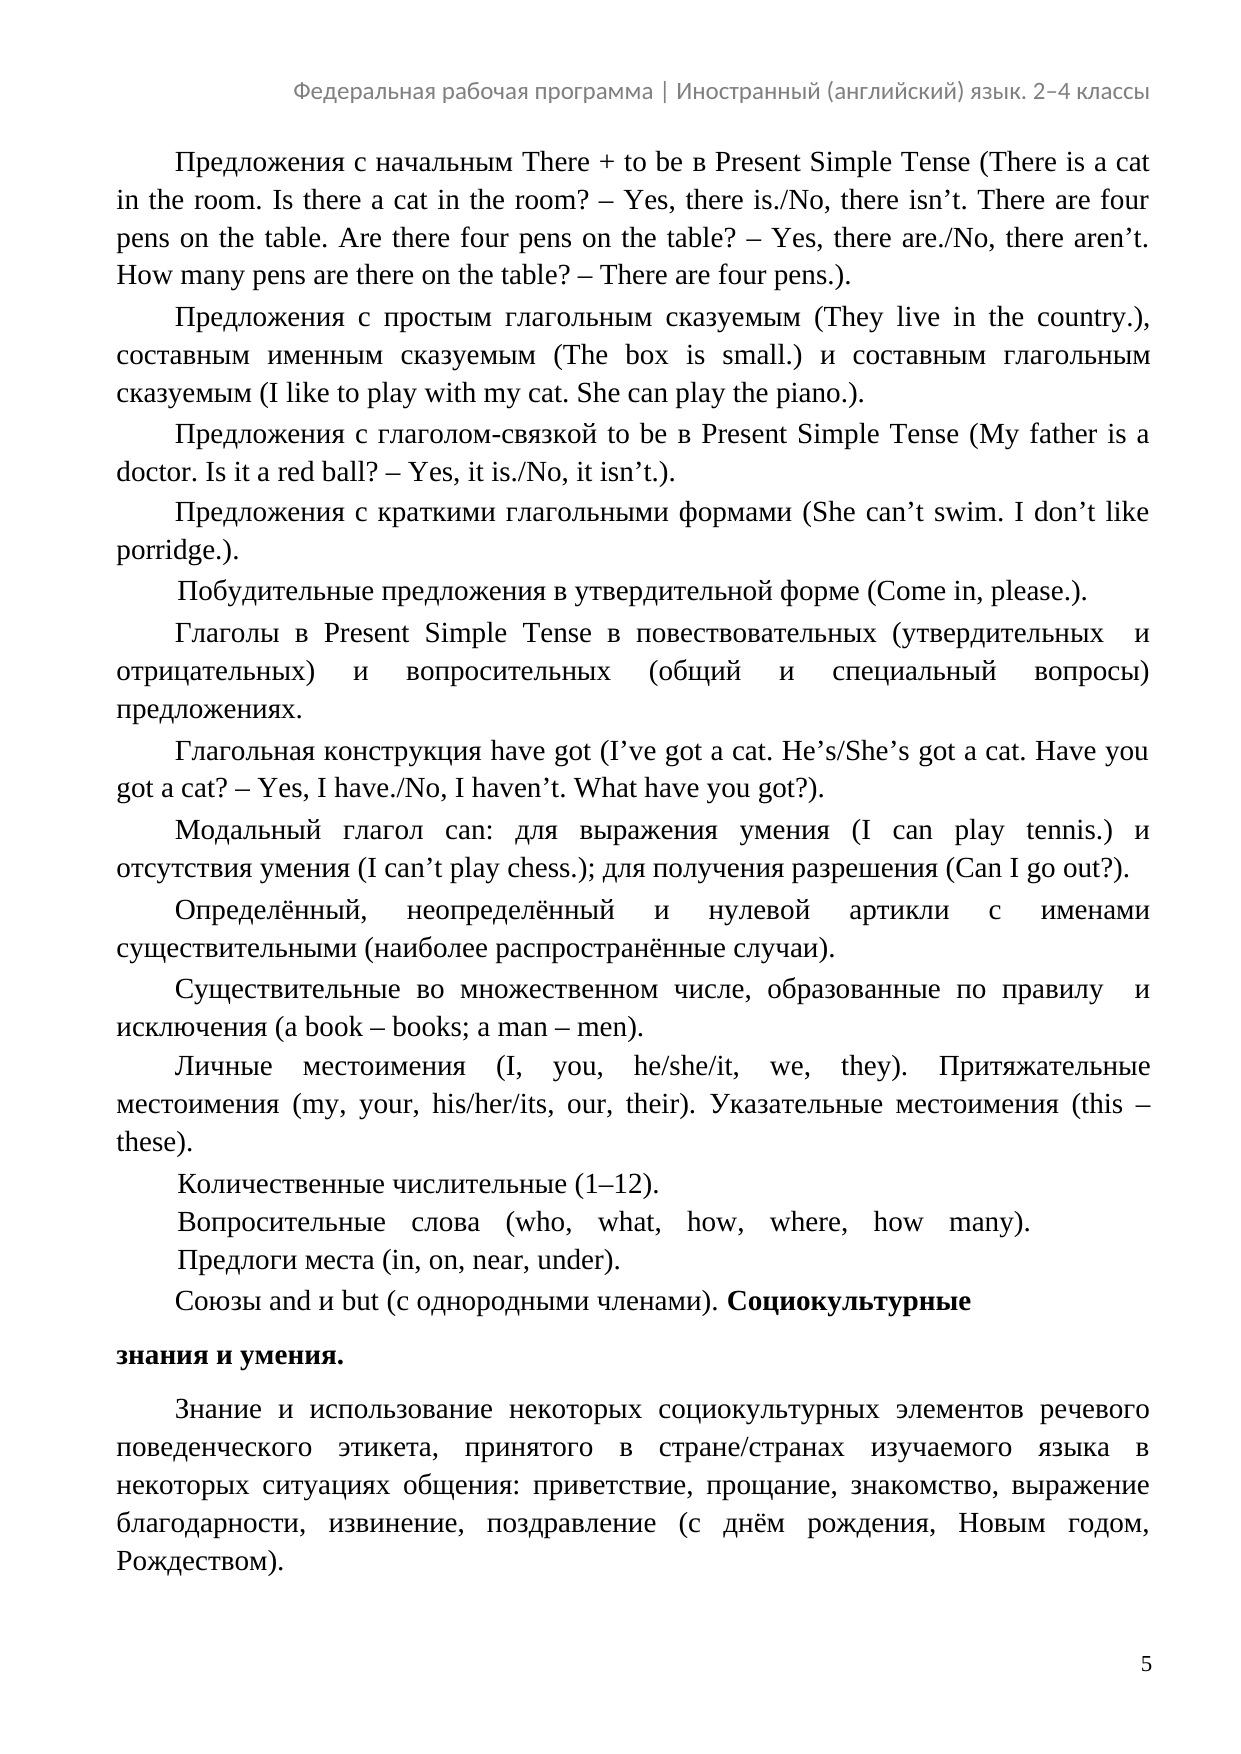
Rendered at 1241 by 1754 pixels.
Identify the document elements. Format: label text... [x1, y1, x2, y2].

text Количественные числительные (1–12). [177, 1166, 1151, 1199]
text Определённый, неопределённый и нулевой артикли c именами существительными (наиболее распространённые случаи). [116, 892, 1151, 963]
text Знание и использование некоторых социокультурных элементов речевого поведенческого этикета, принятого в стране/странах изучаемого языка в некоторых ситуациях общения: приветствие, прощание, знакомство, выражение благодарности, извинение, поздравление (с днём рождения, Новым годом, Рождеством). [116, 1391, 1151, 1576]
text Глаголы в Present Simple Tense в повествовательных (утвердительных и отрицательных) и вопросительных (общий и специальный вопросы) предложениях. [116, 615, 1151, 724]
text Личные местоимения (I, you, he/she/it, we, they). Притяжательные местоимения (my, your, his/her/its, our, their). Указательные местоимения (this – these). [116, 1048, 1151, 1158]
text Предложения с начальным There + to be в Present Simple Tense (There is a cat in the room. Is there a cat in the room? – Yes, there is./No, there isn’t. There are four pens on the table. Are there four pens on the table? – Yes, there are./No, there aren’t. How many pens are there on the table? – There are four pens.). [116, 144, 1151, 291]
text Глагольная конструкция have got (I’ve got a cat. He’s/She’s got a cat. Have you got a cat? – Yes, I have./No, I haven’t. What have you got?). [116, 733, 1151, 804]
text Вопросительные слова (who, what, how, where, how many). Предлоги места (in, on, near, under). [177, 1204, 1032, 1275]
text Предложения с глаголом-связкой to be в Present Simple Tense (My father is a doctor. Is it a red ball? – Yes, it is./No, it isn’t.). [116, 417, 1151, 488]
text Предложения с простым глагольным сказуемым (They live in the country.), составным именным сказуемым (The box is small.) и составным глагольным сказуемым (I like to play with my cat. She can play the piano.). [116, 299, 1151, 408]
text Модальный глагол can: для выражения умения (I can play tennis.) и отсутствия умения (I can’t play chess.); для получения разрешения (Can I go out?). [116, 812, 1151, 884]
text Союзы and и but (c однородными членами). Социокультурные знания и умения. [116, 1283, 971, 1371]
text Предложения с краткими глагольными формами (She can’t swim. I don’t like porridge.). [116, 494, 1151, 565]
text Побудительные предложения в утвердительной форме (Come in, please.). [177, 573, 1151, 607]
text Существительные во множественном числе, образованные по правилу и исключения (a book – books; a man – men). [116, 971, 1151, 1043]
